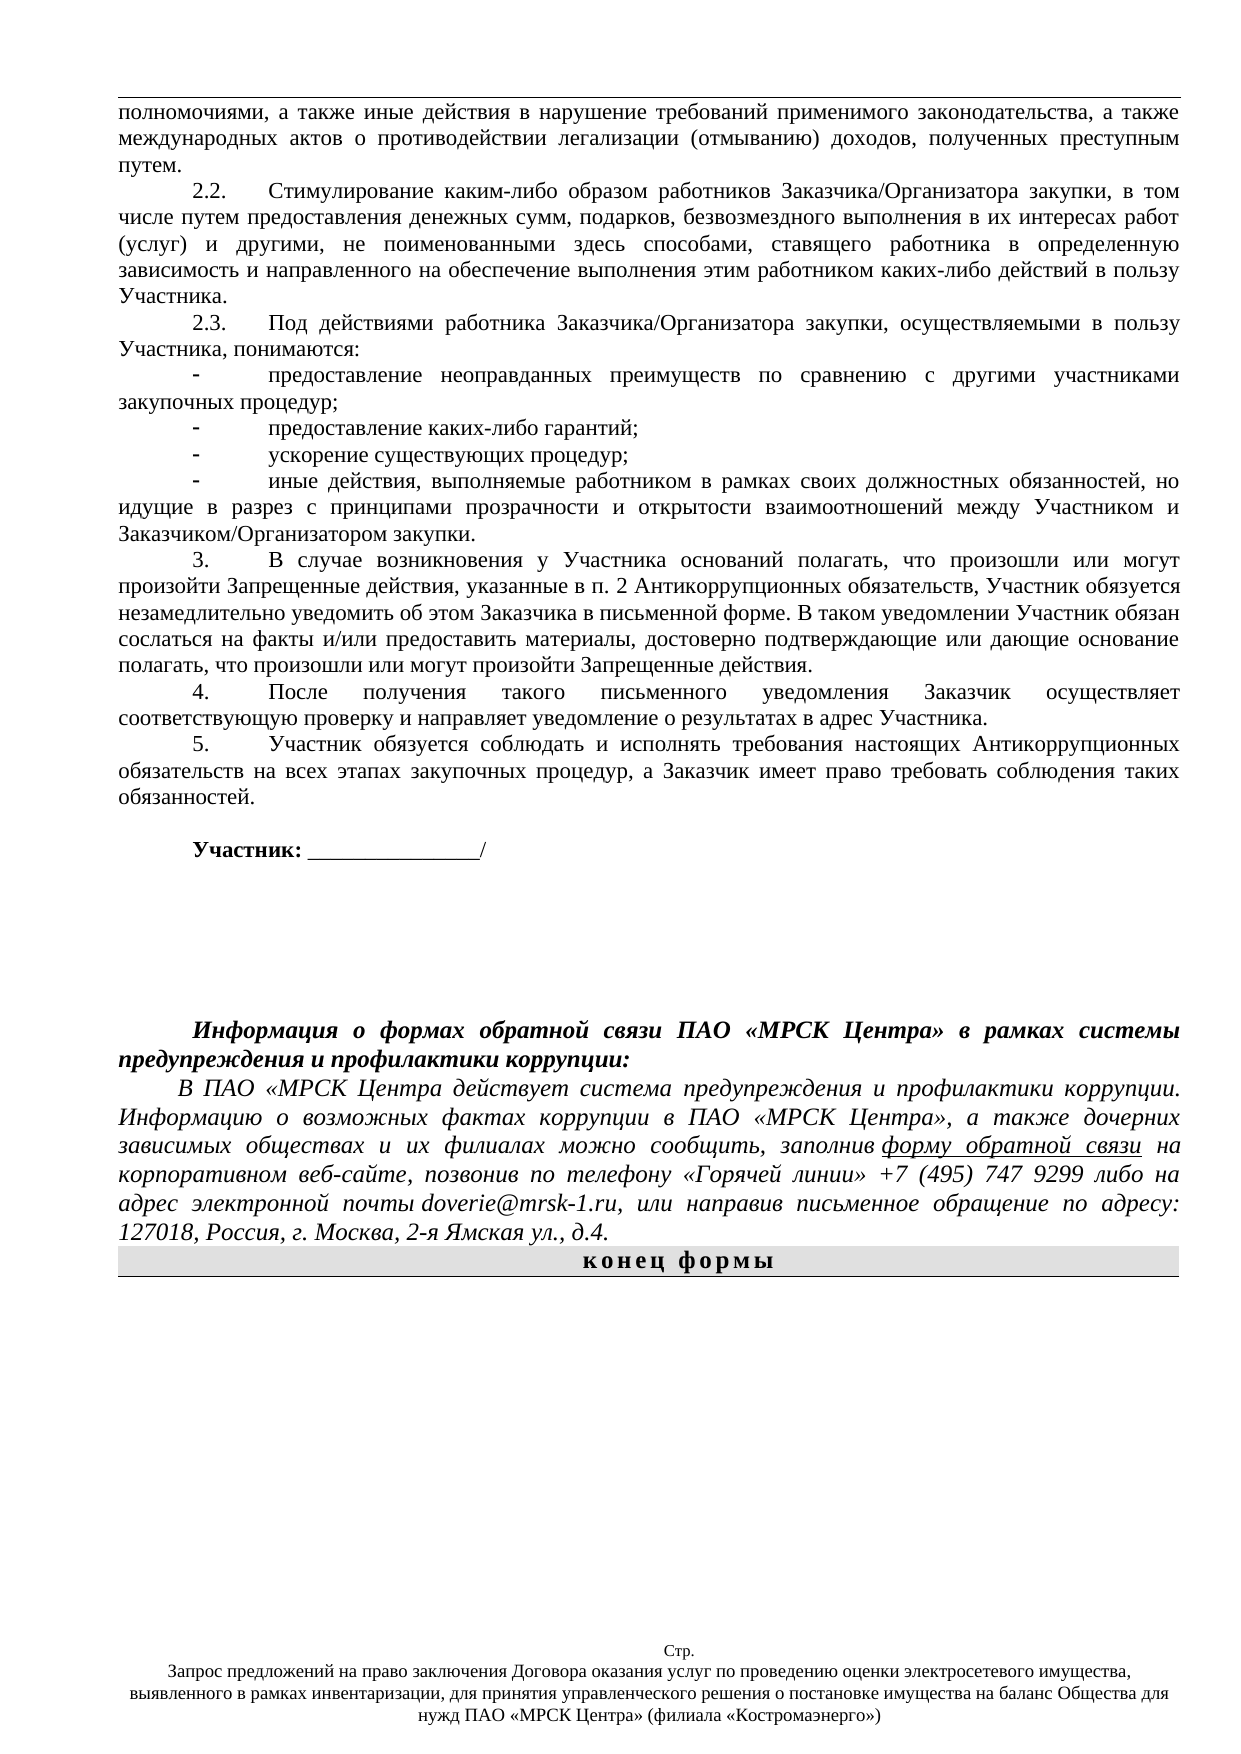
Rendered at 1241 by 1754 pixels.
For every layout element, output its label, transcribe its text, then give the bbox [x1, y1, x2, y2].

list После получения такого письменного уведомления Заказчик осуществляет соответствующую проверку и направляет уведомление о результатах в адрес Участника. [118, 678, 1181, 731]
list Cтимулирование каким-либо образом работников Заказчика/Организатора закупки, в том числе путем предоставления денежных сумм, подарков, безвозмездного выполнения в их интересах работ (услуг) и другими, не поименованными здесь способами, ставящего работника в определенную зависимость и направленного на обеспечение выполнения этим работником каких-либо действий в пользу Участника. [118, 177, 1181, 309]
list Под действиями работника Заказчика/Организатора закупки, осуществляемыми в пользу Участника, понимаются: [118, 309, 1181, 362]
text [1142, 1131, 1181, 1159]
list ускорение существующих процедур; [118, 441, 1181, 467]
text Информация о формах обратной связи ПАО «МРСК Центра» в рамках системы предупреждения и профилактики коррупции: [118, 1016, 1181, 1073]
list В случае возникновения у Участника оснований полагать, что произошли или могут произойти Запрещенные действия, указанные в п. 2 Антикоррупционных обязательств, Участник обязуется незамедлительно уведомить об этом Заказчика в письменной форме. В таком уведомлении Участник обязан сослаться на факты и/или предоставить материалы, достоверно подтверждающие или дающие основание полагать, что произошли или могут произойти Запрещенные действия. [118, 546, 1181, 678]
text конец формы [118, 1246, 1179, 1276]
text В ПАО «МРСК Центра действует система предупреждения и профилактики коррупции. Информацию о возможных фактах коррупции в ПАО «МРСК Центра», а также дочерних зависимых обществах и их филиалах можно сообщить, заполнив форму обратной связи на корпоративном веб-сайте, позвонив по телефону «Горячей линии» +7 (495) 747 9299 либо на адрес электронной почты doverie@mrsk-1.ru, или направив письменное обращение по адресу: 127018, Россия, г. Москва, 2-я Ямская ул., д.4. [118, 1073, 1181, 1102]
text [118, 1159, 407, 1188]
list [118, 98, 1181, 177]
text Участник: _______________/ [118, 836, 1181, 862]
list иные действия, выполняемые работником в рамках своих должностных обязанностей, но идущие в разрез с принципами прозрачности и открытости взаимоотношений между Участником и Заказчиком/Организатором закупки. [118, 467, 1181, 546]
list Участник обязуется соблюдать и исполнять требования настоящих Антикоррупционных обязательств на всех этапах закупочных процедур, а Заказчик имеет право требовать соблюдения таких обязанностей. [118, 731, 1181, 809]
list предоставление каких-либо гарантий; [118, 414, 1181, 441]
list предоставление неоправданных преимуществ по сравнению с другими участниками закупочных процедур; [118, 362, 1181, 414]
text В ПАО «МРСК Центра действует система предупреждения и профилактики коррупции. Информацию о возможных фактах коррупции в ПАО «МРСК Центра», а также дочерних зависимых обществах и их филиалах можно сообщить, заполнив форму обратной связи на корпоративном веб-сайте, позвонив по телефону «Горячей линии» +7 (495) 747 9299 либо на адрес электронной почты doverie@mrsk-1.ru, или направив письменное обращение по адресу: 127018, Россия, г. Москва, 2-я Ямская ул., д.4. [415, 1188, 1181, 1246]
